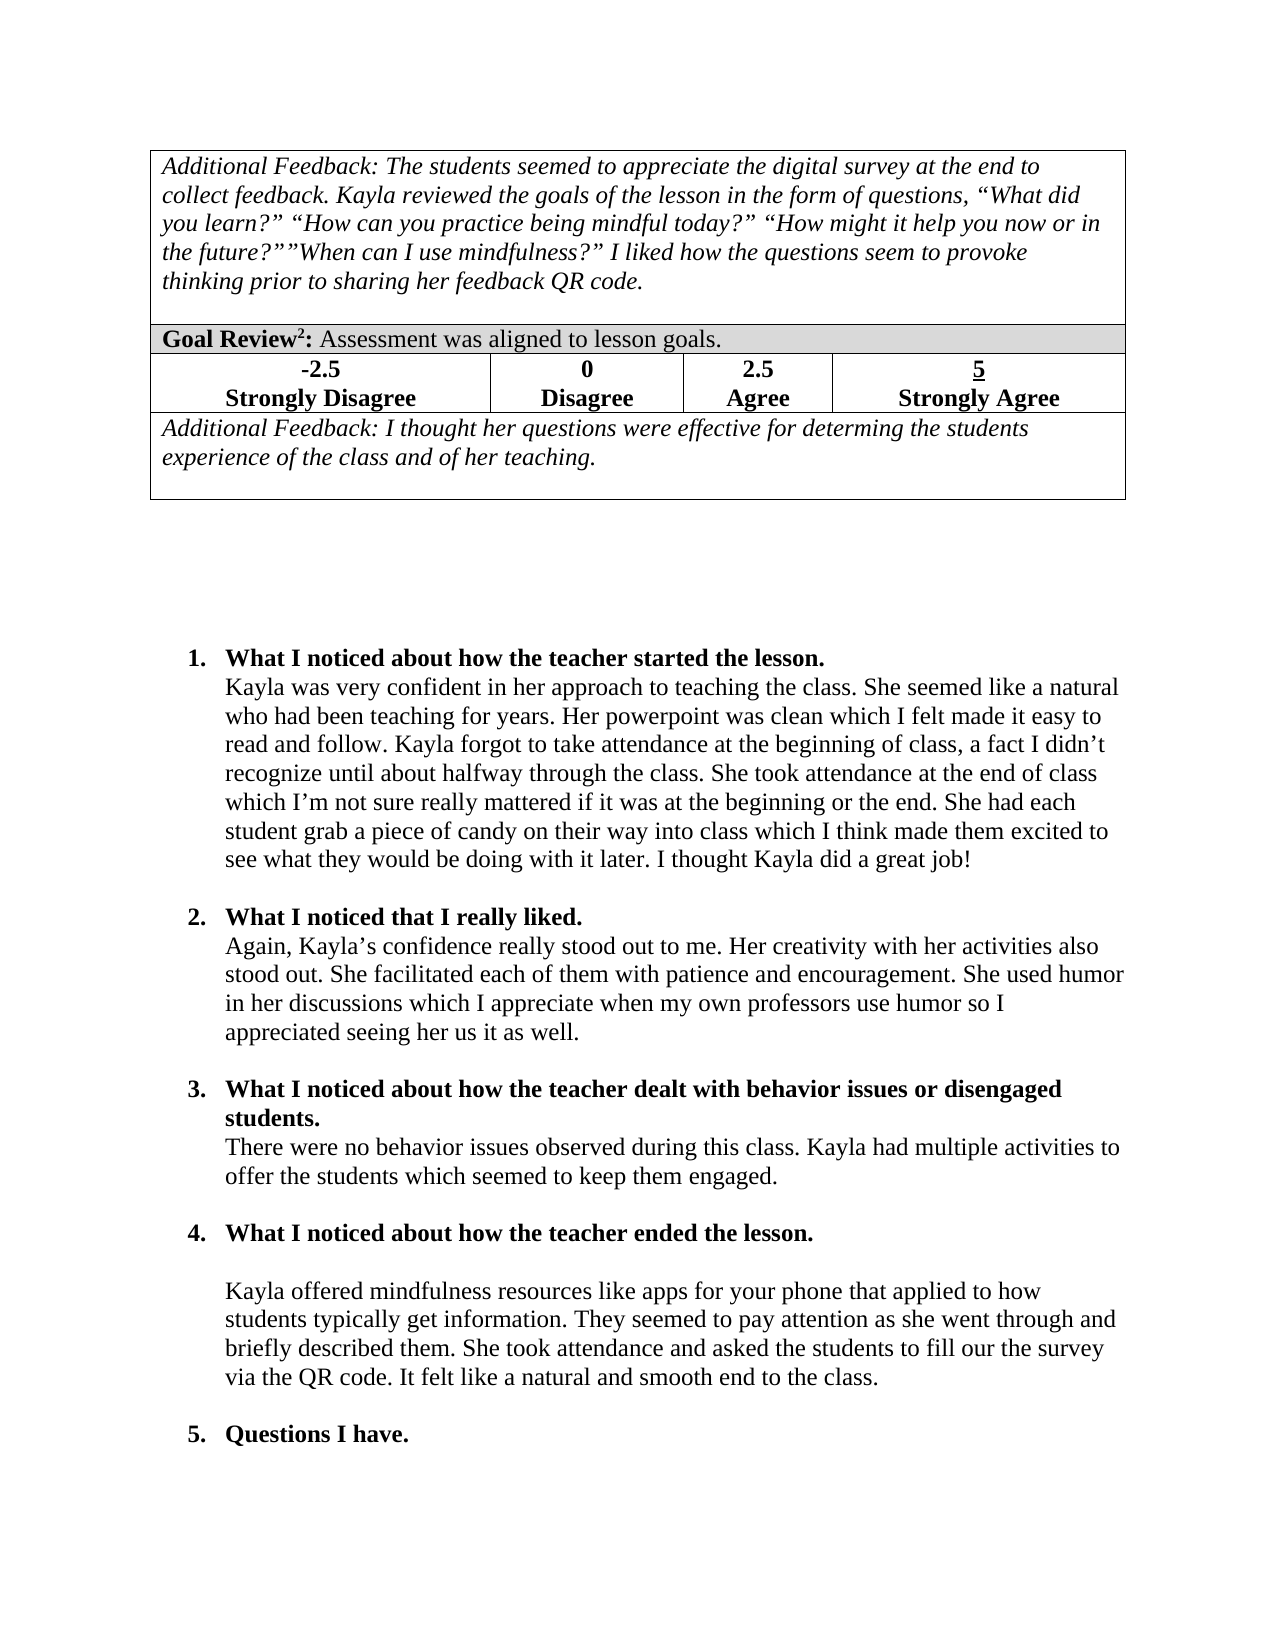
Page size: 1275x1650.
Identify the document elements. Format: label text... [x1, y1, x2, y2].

list What I noticed about how the teacher dealt with behavior issues or disengaged students. [187, 1074, 1125, 1132]
list What I noticed that I really liked. [187, 902, 1125, 931]
text Again, Kayla’s confidence really stood out to me. Her creativity with her activities also stood out. She facilitated each of them with patience and encouragement. She used humor in her discussions which I appreciate when my own professors use humor so I appreciated seeing her us it as well. [225, 931, 1125, 1046]
table_cell Additional Feedback: The students seemed to appreciate the digital survey at the end to collect feedback. Kayla reviewed the goals of the lesson in the form of questions, “What did you learn?” “How can you practice being mindful today?” “How might it help you now or in the future?””When can I use mindfulness?” I liked how the questions seem to provoke thinking prior to sharing her feedback QR code. [151, 151, 1125, 323]
text There were no behavior issues observed during this class. Kayla had multiple activities to offer the students which seemed to keep them engaged. [225, 1132, 1125, 1189]
list What I noticed about how the teacher ended the lesson. [187, 1218, 1125, 1247]
table_cell 2.5 Agree [684, 354, 832, 412]
list What I noticed about how the teacher started the lesson. [187, 643, 1125, 672]
list Questions I have. [187, 1419, 1125, 1448]
table_cell Goal Review2: Assessment was aligned to lesson goals. [151, 325, 1125, 353]
text Kayla was very confident in her approach to teaching the class. She seemed like a natural who had been teaching for years. Her powerpoint was clean which I felt made it easy to read and follow. Kayla forgot to take attendance at the beginning of class, a fact I didn’t recognize until about halfway through the class. She took attendance at the end of class which I’m not sure really mattered if it was at the beginning or the end. She had each student grab a piece of candy on their way into class which I think made them excited to see what they would be doing with it later. I thought Kayla did a great job! [225, 672, 1125, 873]
table_cell Additional Feedback: I thought her questions were effective for determing the students experience of the class and of her teaching. [151, 413, 1125, 499]
table_cell 0 Disagree [491, 354, 683, 412]
table_cell 5 Strongly Agree [833, 354, 1125, 412]
table_cell -2.5 Strongly Disagree [151, 354, 490, 412]
text Kayla offered mindfulness resources like apps for your phone that applied to how students typically get information. They seemed to pay attention as she went through and briefly described them. She took attendance and asked the students to fill our the survey via the QR code. It felt like a natural and smooth end to the class. [225, 1276, 1125, 1391]
